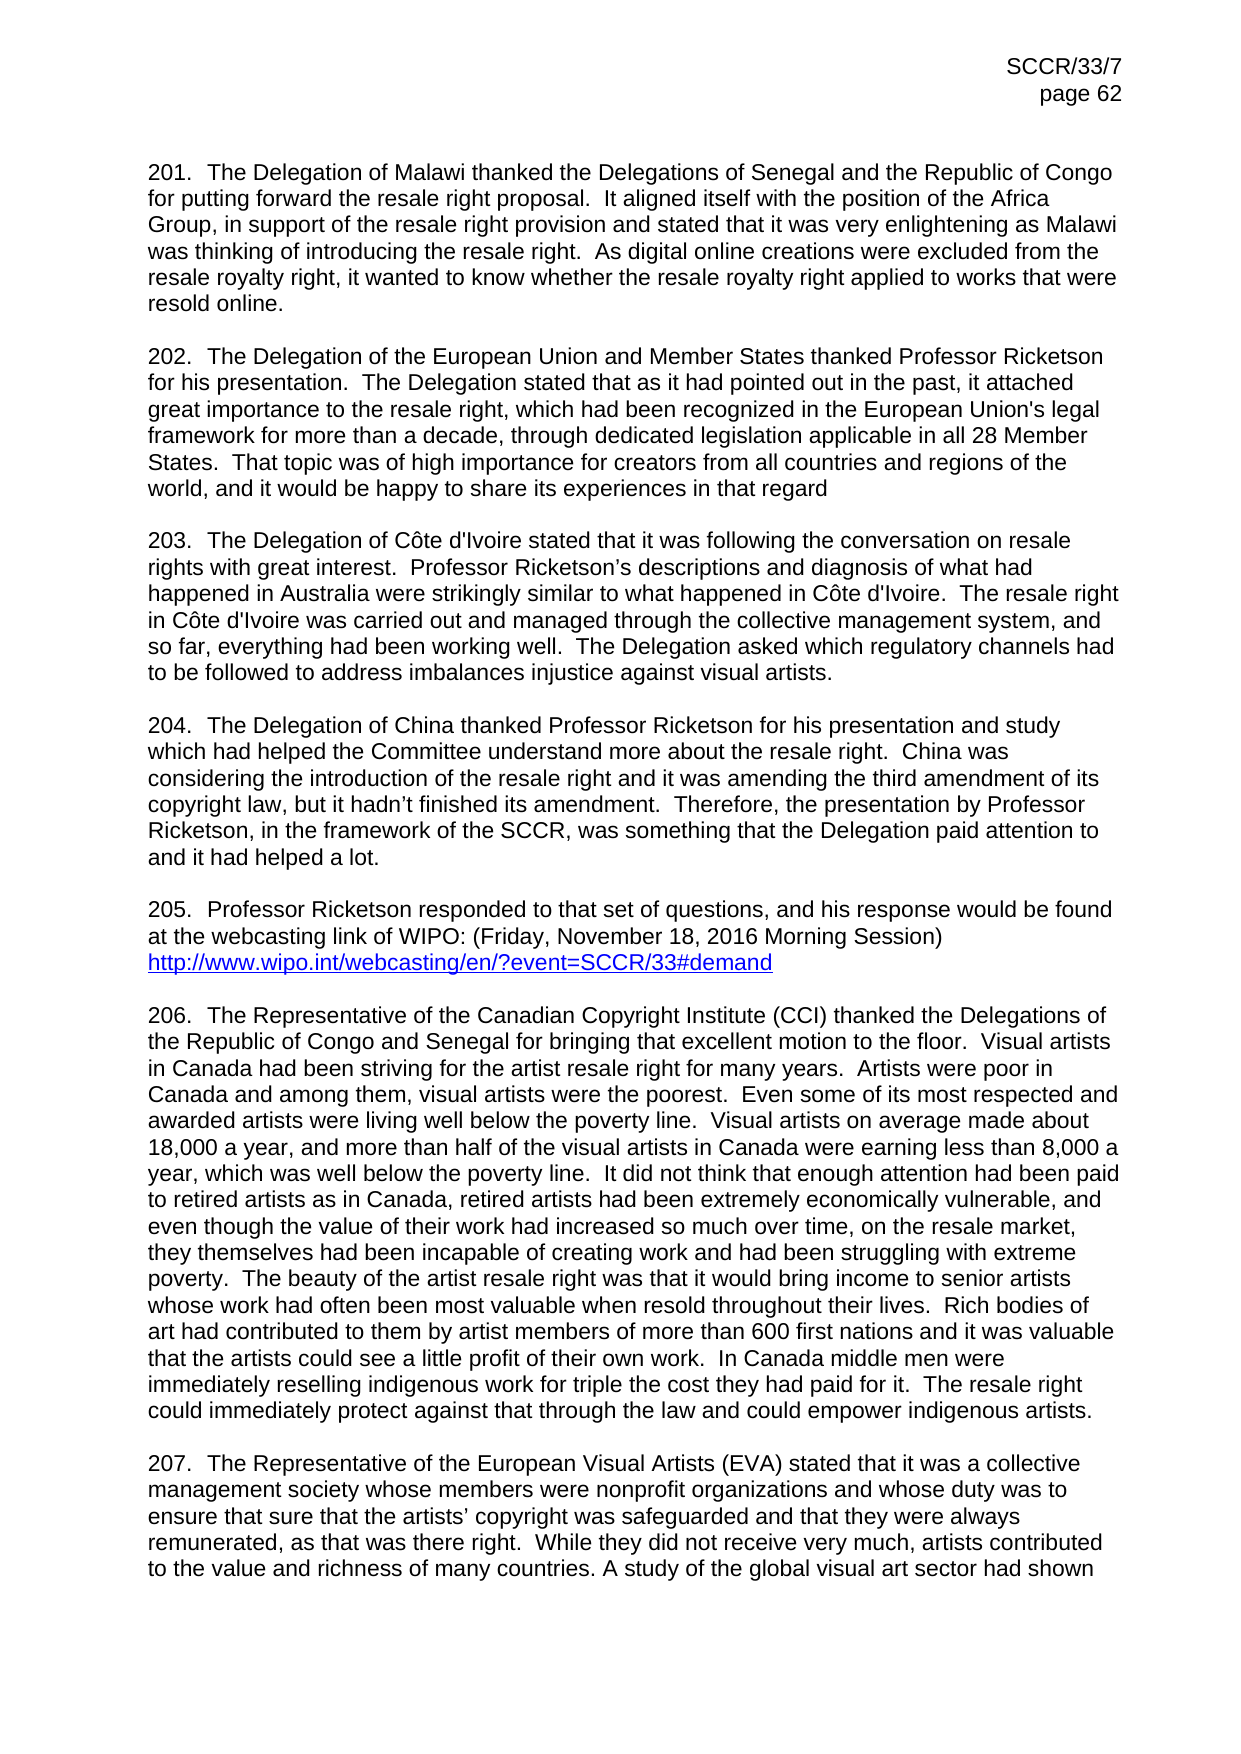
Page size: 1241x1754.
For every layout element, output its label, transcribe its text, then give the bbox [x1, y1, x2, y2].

list The Delegation of China thanked Professor Ricketson for his presentation and study which had helped the Committee understand more about the resale right. China was considering the introduction of the resale right and it was amending the third amendment of its copyright law, but it hadn’t finished its amendment. Therefore, the presentation by Professor Ricketson, in the framework of the SCCR, was something that the Delegation paid attention to and it had helped a lot. [148, 712, 1122, 870]
list The Delegation of the European Union and Member States thanked Professor Ricketson for his presentation. The Delegation stated that as it had pointed out in the past, it attached great importance to the resale right, which had been recognized in the European Union's legal framework for more than a decade, through dedicated legislation applicable in all 28 Member States. That topic was of high importance for creators from all countries and regions of the world, and it would be happy to share its experiences in that regard [148, 343, 1122, 501]
list Professor Ricketson responded to that set of questions, and his response would be found at the webcasting link of WIPO: (Friday, November 18, 2016 Morning Session) http://www.wipo.int/webcasting/en/?event=SCCR/33#demand [148, 896, 1122, 976]
list The Delegation of Malawi thanked the Delegations of Senegal and the Republic of Congo for putting forward the resale right proposal. It aligned itself with the position of the Africa Group, in support of the resale right provision and stated that it was very enlightening as Malawi was thinking of introducing the resale right. As digital online creations were excluded from the resale royalty right, it wanted to know whether the resale royalty right applied to works that were resold online. [148, 158, 1122, 317]
list The Delegation of Côte d'Ivoire stated that it was following the conversation on resale rights with great interest. Professor Ricketson’s descriptions and diagnosis of what had happened in Australia were strikingly similar to what happened in Côte d'Ivoire. The resale right in Côte d'Ivoire was carried out and managed through the collective management system, and so far, everything had been working well. The Delegation asked which regulatory channels had to be followed to address imbalances injustice against visual artists. [148, 527, 1122, 686]
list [148, 1450, 1122, 1582]
list The Representative of the Canadian Copyright Institute (CCI) thanked the Delegations of the Republic of Congo and Senegal for bringing that excellent motion to the floor. Visual artists in Canada had been striving for the artist resale right for many years. Artists were poor in Canada and among them, visual artists were the poorest. Even some of its most respected and awarded artists were living well below the poverty line. Visual artists on average made about 18,000 a year, and more than half of the visual artists in Canada were earning less than 8,000 a year, which was well below the poverty line. It did not think that enough attention had been paid to retired artists as in Canada, retired artists had been extremely economically vulnerable, and even though the value of their work had increased so much over time, on the resale market, they themselves had been incapable of creating work and had been struggling with extreme poverty. The beauty of the artist resale right was that it would bring income to senior artists whose work had often been most valuable when resold throughout their lives. Rich bodies of art had contributed to them by artist members of more than 600 first nations and it was valuable that the artists could see a little profit of their own work. In Canada middle men were immediately reselling indigenous work for triple the cost they had paid for it. The resale right could immediately protect against that through the law and could empower indigenous artists. [148, 1002, 1122, 1423]
